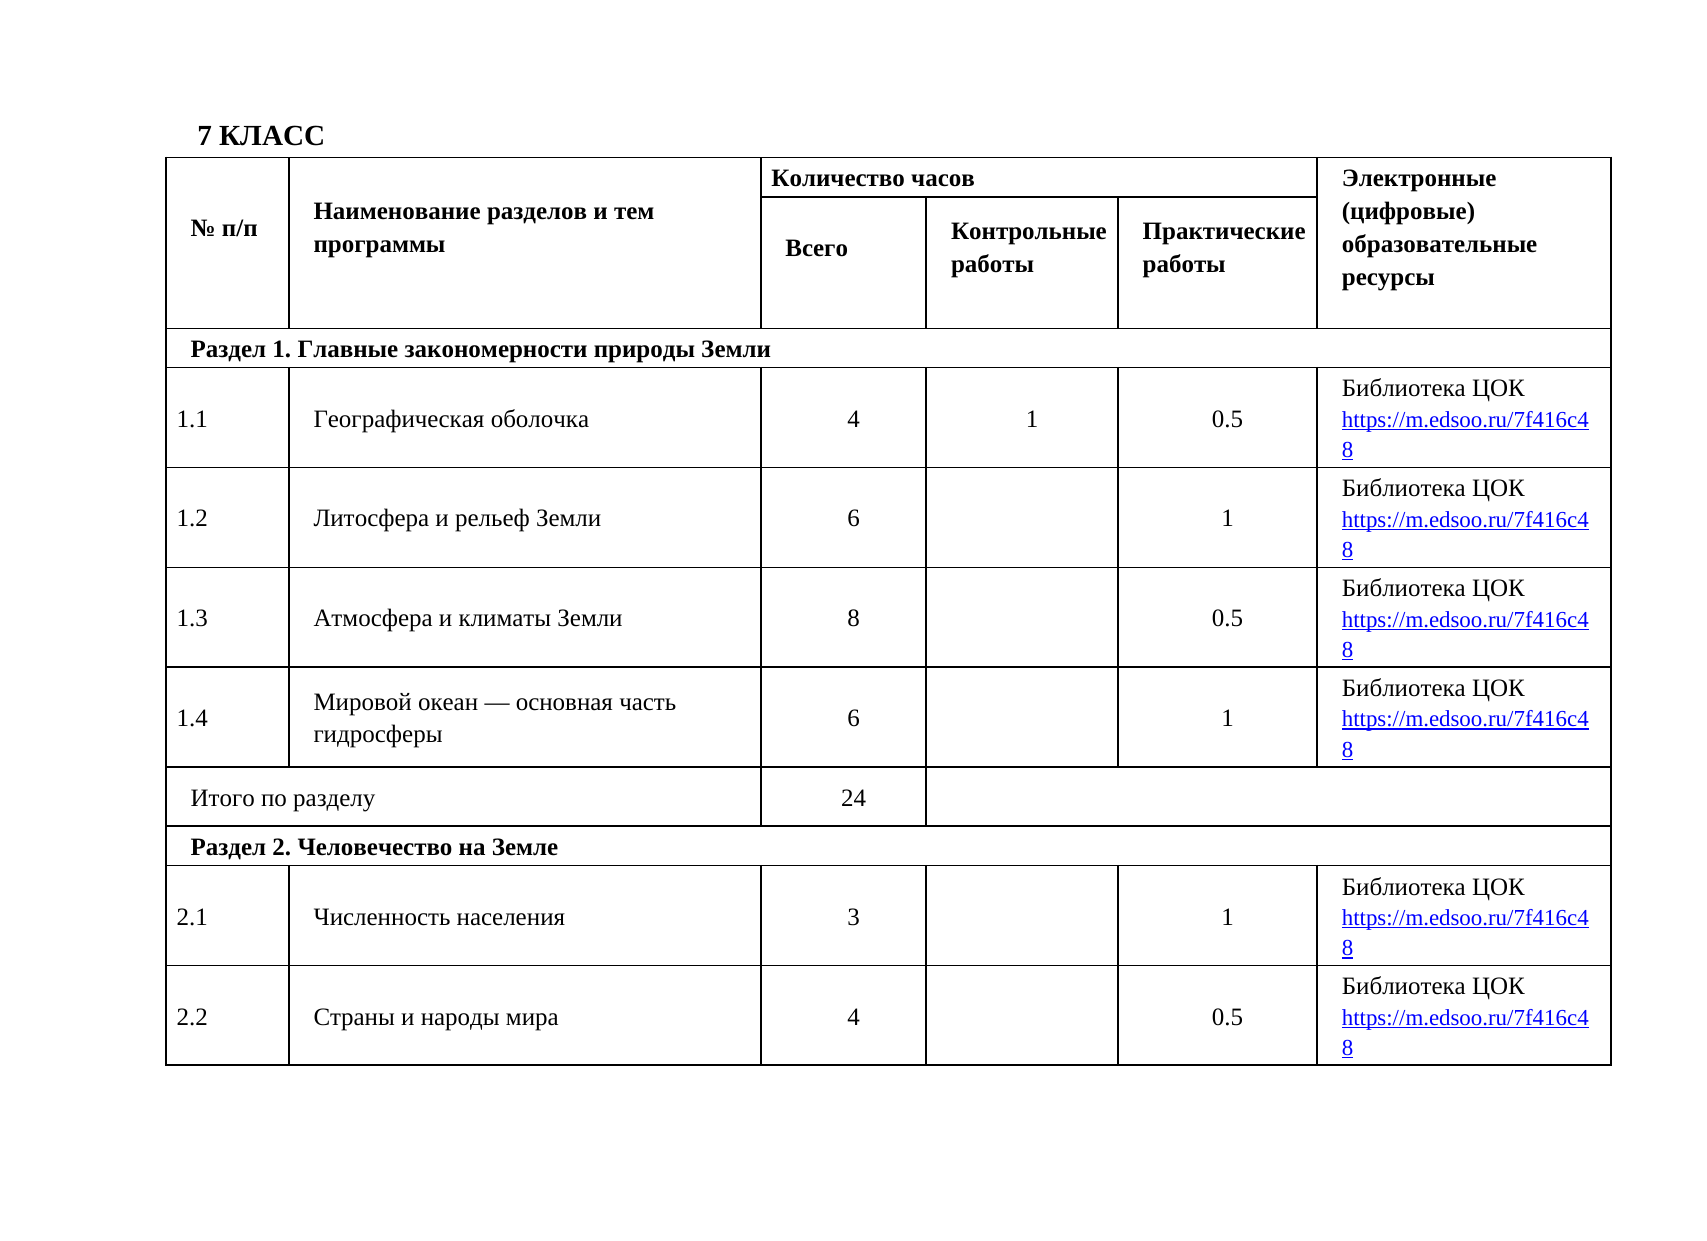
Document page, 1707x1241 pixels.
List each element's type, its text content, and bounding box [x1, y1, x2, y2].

table_cell 1 [927, 368, 1117, 467]
table_cell 1.4 [167, 668, 288, 766]
table_cell 4 [762, 966, 925, 1064]
table_cell 2.2 [167, 966, 288, 1064]
table_cell 1.2 [167, 468, 288, 566]
table_cell Атмосфера и климаты Земли [290, 568, 760, 666]
table_cell [927, 668, 1117, 766]
table_cell 8 [762, 568, 925, 666]
text 7 КЛАСС [190, 118, 1618, 152]
table_cell 1 [1119, 468, 1316, 566]
table_cell Раздел 1. Главные закономерности природы Земли [167, 329, 1610, 367]
table_cell Итого по разделу [167, 768, 760, 825]
table_cell 6 [762, 468, 925, 566]
table_cell 1 [1119, 668, 1316, 766]
table_cell 0.5 [1119, 368, 1316, 467]
table_cell [927, 468, 1117, 566]
table_cell Литосфера и рельеф Земли [290, 468, 760, 566]
table_header Наименование разделов и тем программы [290, 158, 760, 327]
table_header Электронные (цифровые) образовательные ресурсы [1318, 158, 1610, 327]
table_cell 3 [762, 866, 925, 964]
table_cell 1 [1119, 866, 1316, 964]
table_cell Раздел 2. Человечество на Земле [167, 827, 1610, 865]
table_cell Всего [762, 198, 925, 327]
table_header № п/п [167, 158, 288, 327]
table_cell 24 [762, 768, 925, 825]
table_cell 0.5 [1119, 966, 1316, 1064]
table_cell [1318, 966, 1610, 1064]
table_cell 0.5 [1119, 568, 1316, 666]
table_cell Численность населения [290, 866, 760, 964]
table_cell Контрольные работы [927, 198, 1117, 327]
table_cell [927, 866, 1117, 964]
table_cell 2.1 [167, 866, 288, 964]
table_cell 4 [762, 368, 925, 467]
table_cell 1.3 [167, 568, 288, 666]
table_cell 1.1 [167, 368, 288, 467]
table_cell [927, 768, 1610, 825]
table_cell Библиотека ЦОК https://m.edsoo.ru/7f416c48 [1318, 568, 1610, 666]
table_cell 6 [762, 668, 925, 766]
table_cell Практические работы [1119, 198, 1316, 327]
table_cell [927, 568, 1117, 666]
table_cell Страны и народы мира [290, 966, 760, 1064]
table_cell Мировой океан — основная часть гидросферы [290, 668, 760, 766]
table_cell Библиотека ЦОК https://m.edsoo.ru/7f416c48 [1318, 468, 1610, 566]
table_cell Библиотека ЦОК https://m.edsoo.ru/7f416c48 [1318, 368, 1610, 467]
table_header Количество часов [762, 158, 1316, 196]
table_cell Географическая оболочка [290, 368, 760, 467]
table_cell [1318, 866, 1610, 964]
table_cell [927, 966, 1117, 1064]
table_cell Библиотека ЦОК https://m.edsoo.ru/7f416c48 [1318, 668, 1610, 766]
